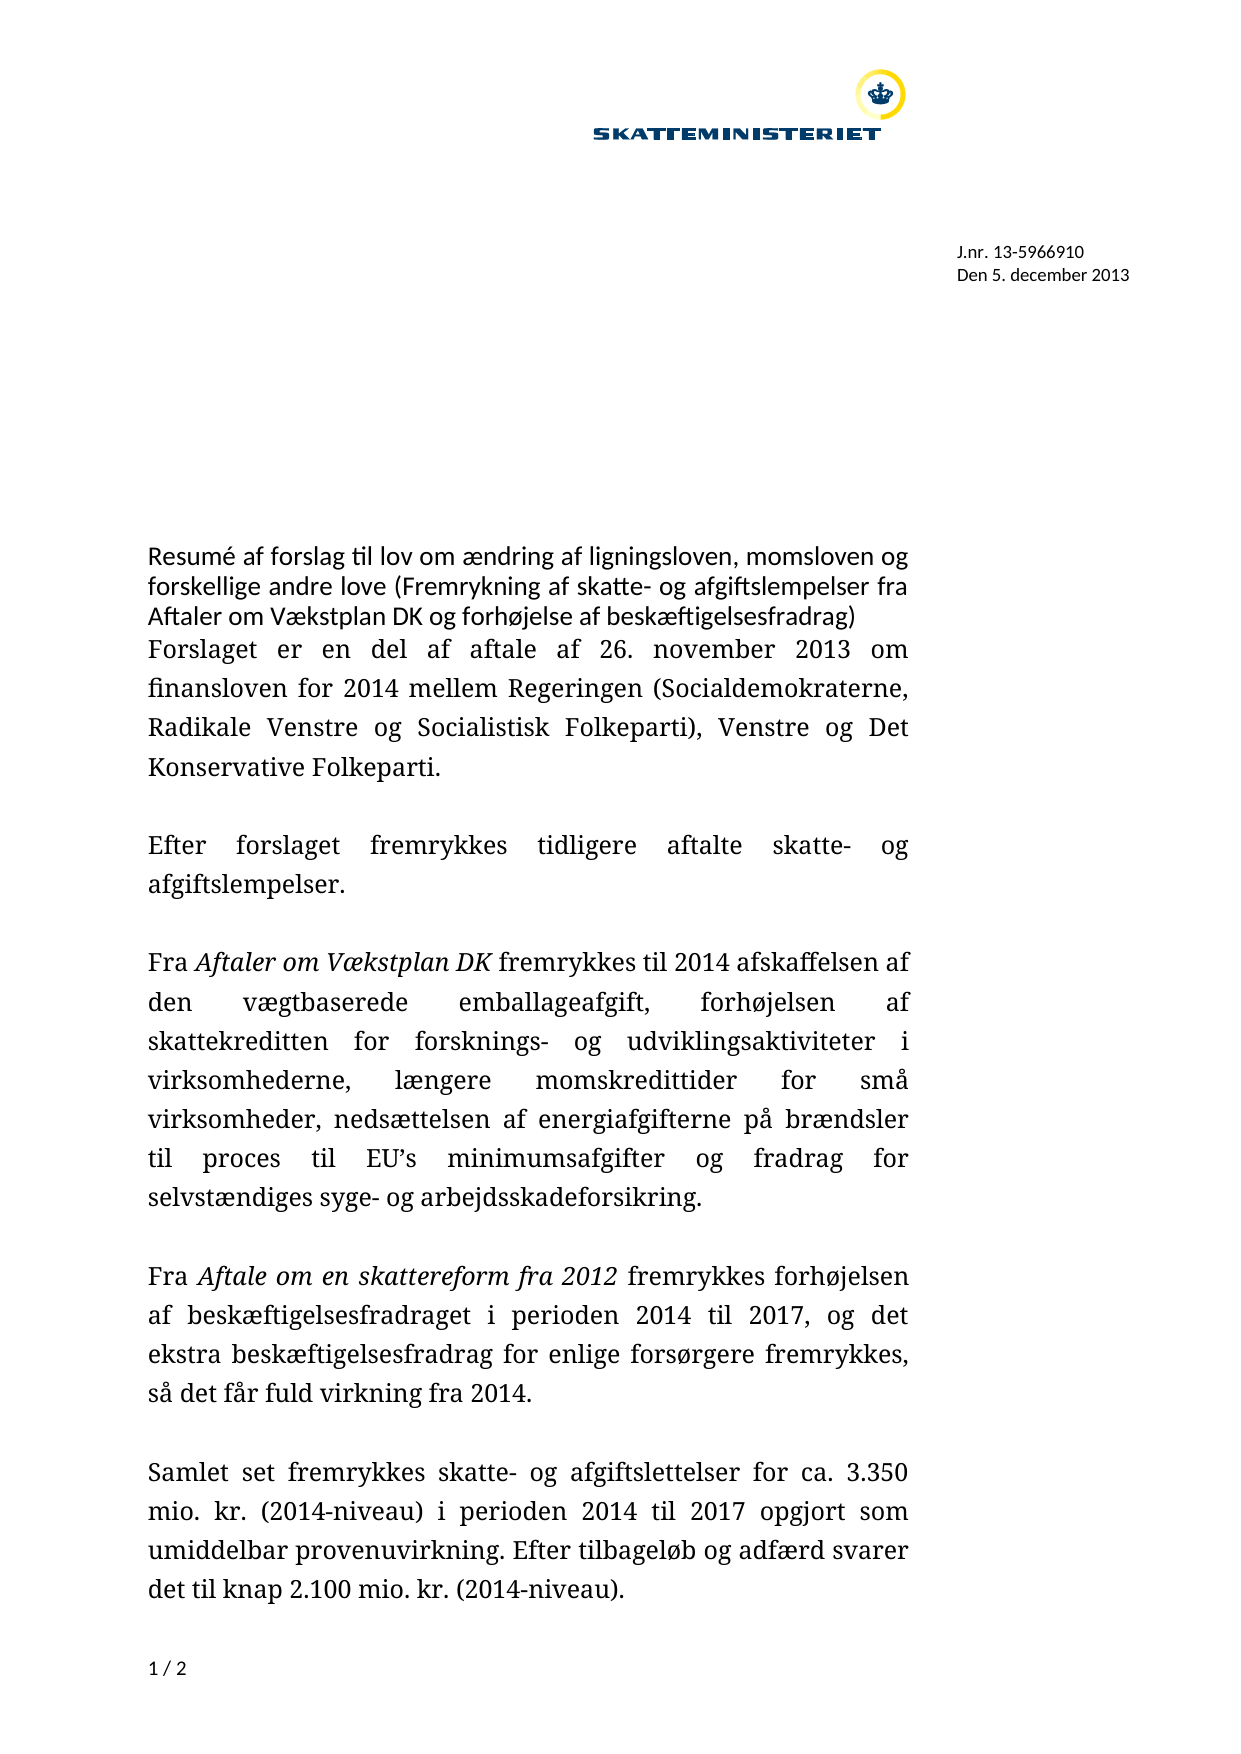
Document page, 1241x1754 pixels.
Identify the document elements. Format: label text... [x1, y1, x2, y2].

text Samlet set fremrykkes skatte- og afgiftslettelser for ca. 3.350 mio. kr. (2014-niveau) i perioden 2014 til 2017 opgjort som umiddelbar provenuvirkning. Efter tilbageløb og adfærd svarer det til knap 2.100 mio. kr. (2014-niveau). [148, 1454, 909, 1606]
text Fra Aftale om en skattereform fra 2012 fremrykkes forhøjelsen af beskæftigelsesfradraget i perioden 2014 til 2017, og det ekstra beskæftigelsesfradrag for enlige forsørgere fremrykkes, så det får fuld virkning fra 2014. [148, 1258, 909, 1410]
text Forslaget er en del af aftale af 26. november 2013 om finansloven for 2014 mellem Regeringen (Socialdemokraterne, Radikale Venstre og Socialistisk Folkeparti), Venstre og Det Konservative Folkeparti. [148, 632, 909, 783]
subtitle Resumé af forslag til lov om ændring af ligningsloven, momsloven og forskellige andre love (Fremrykning af skatte- og afgiftslempelser fra Aftaler om Vækstplan DK og forhøjelse af beskæftigelsesfradrag) [148, 542, 909, 632]
text Fra Aftaler om Vækstplan DK fremrykkes til 2014 afskaffelsen af den vægtbaserede emballageafgift, forhøjelsen af skattekreditten for forsknings- og udviklingsaktiviteter i virksomhederne, længere momskredittider for små virksomheder, nedsættelsen af energiafgifterne på brændsler til proces til EU’s minimumsafgifter og fradrag for selvstændiges syge- og arbejdsskadeforsikring. [148, 945, 909, 1214]
table_header J.nr. 13-5966910 Den 5. december 2013 [957, 171, 1216, 497]
text Efter forslaget fremrykkes tidligere aftalte skatte- og afgiftslempelser. [148, 827, 909, 901]
